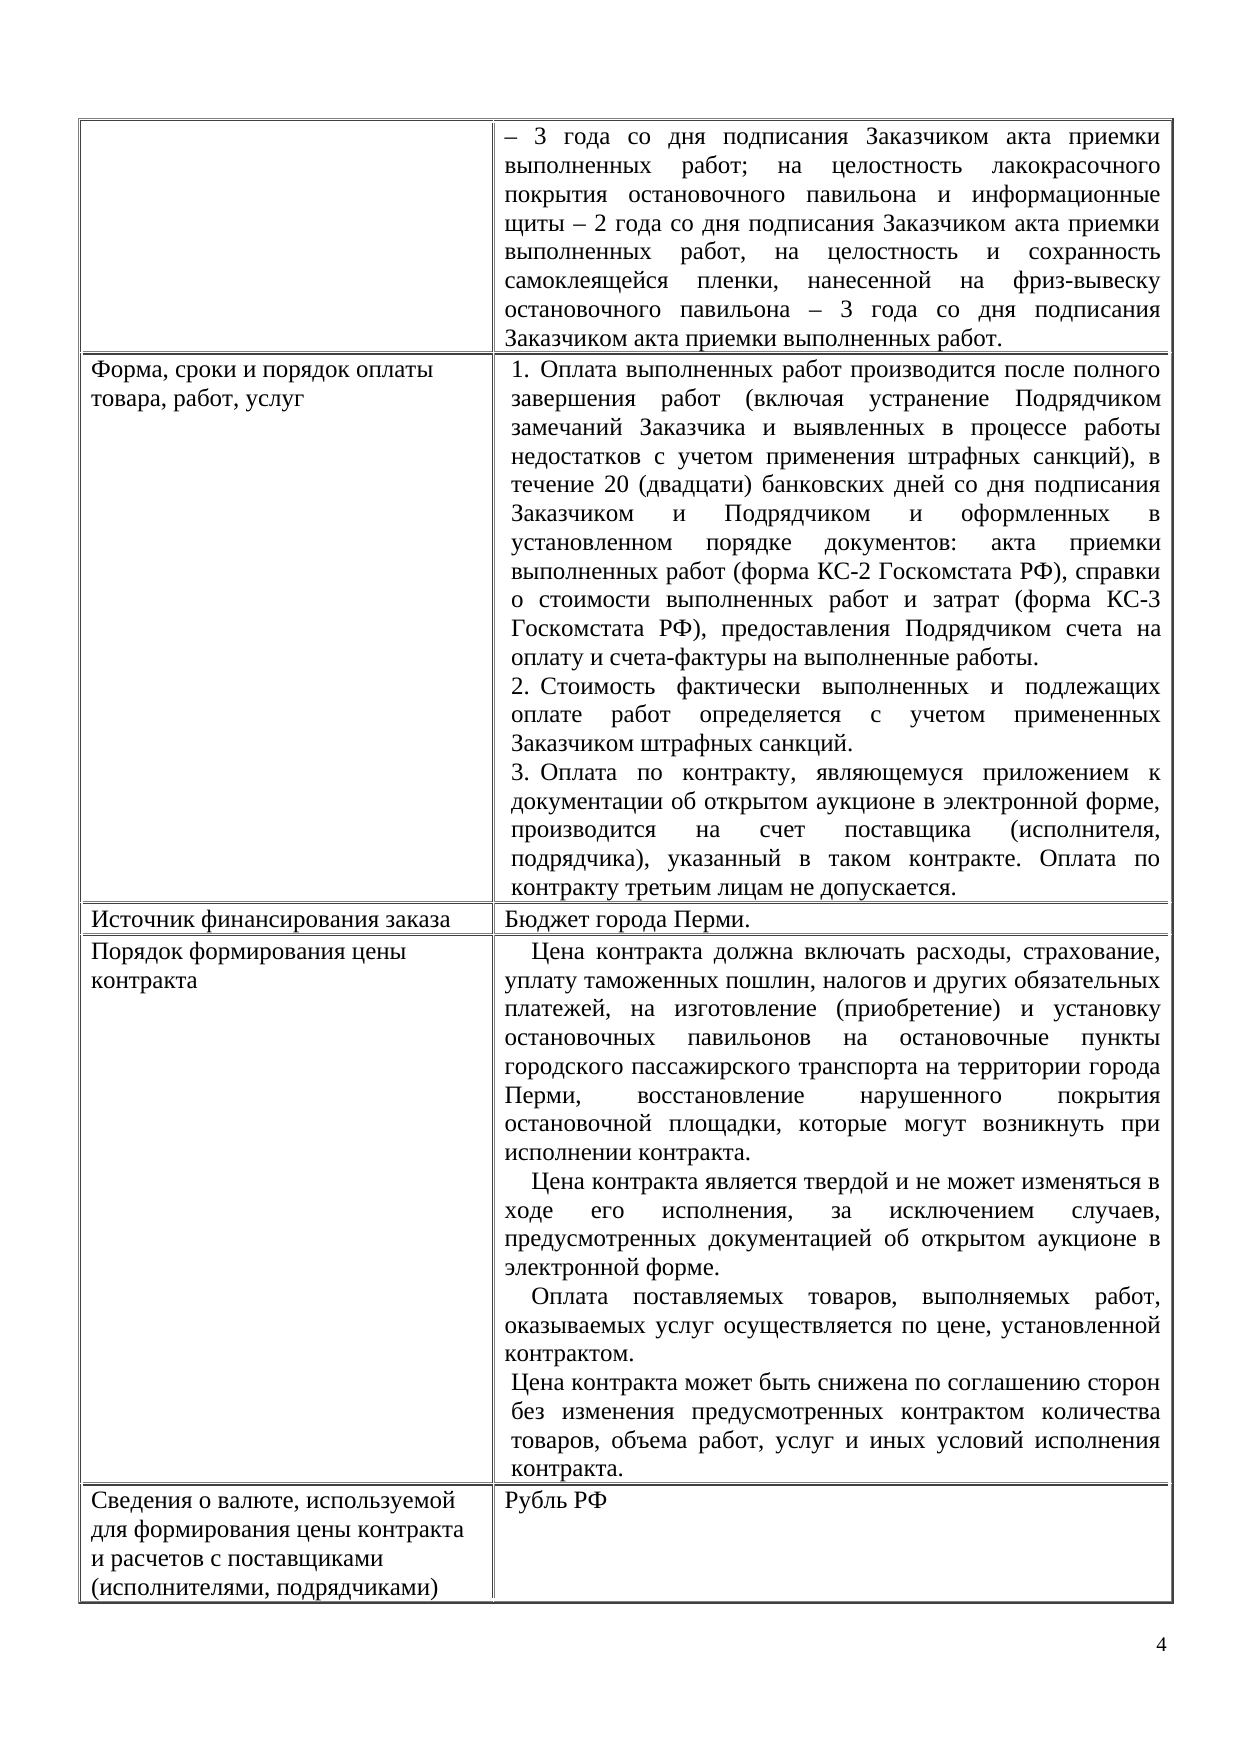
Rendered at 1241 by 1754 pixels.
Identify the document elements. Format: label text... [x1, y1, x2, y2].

table_cell Бюджет города Перми. [495, 901, 1171, 933]
table_cell Оплата выполненных работ производится после полного завершения работ (включая устранение Подрядчиком замечаний Заказчика и выявленных в процессе работы недостатков с учетом применения штрафных санкций), в течение 20 (двадцати) банковских дней со дня подписания Заказчиком и Подрядчиком и оформленных в установленном порядке документов: акта приемки выполненных работ (форма КС-2 Госкомстата РФ), справки о стоимости выполненных работ и затрат (форма КС-3 Госкомстата РФ), предоставления Подрядчиком счета на оплату и счета-фактуры на выполненные работы. Стоимость фактически выполненных и подлежащих оплате работ определяется с учетом примененных Заказчиком штрафных санкций. Оплата по контракту, являющемуся приложением к документации об открытом аукционе в электронной форме, производится на счет поставщика (исполнителя, подрядчика), указанный в таком контракте. Оплата по контракту третьим лицам не допускается. [493, 351, 1172, 901]
table_cell Порядок формирования цены контракта [81, 933, 492, 1482]
table_cell Форма, сроки и порядок оплаты товара, работ, услуг [80, 351, 493, 901]
table_cell Сведения о валюте, используемой для формирования цены контракта и расчетов с поставщиками (исполнителями, подрядчиками) [81, 1482, 493, 1601]
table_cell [493, 121, 1171, 351]
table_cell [81, 121, 493, 351]
table_cell Рубль РФ [493, 1482, 1171, 1601]
table_cell Источник финансирования заказа [81, 901, 492, 933]
table_cell Цена контракта должна включать расходы, страхование, уплату таможенных пошлин, налогов и других обязательных платежей, на изготовление (приобретение) и установку остановочных павильонов на остановочные пункты городского пассажирского транспорта на территории города Перми, восстановление нарушенного покрытия остановочной площадки, которые могут возникнуть при исполнении контракта. Цена контракта является твердой и не может изменяться в ходе его исполнения, за исключением случаев, предусмотренных документацией об открытом аукционе в электронной форме. Оплата поставляемых товаров, выполняемых работ, оказываемых услуг осуществляется по цене, установленной контрактом. Цена контракта может быть снижена по соглашению сторон без изменения предусмотренных контрактом количества товаров, объема работ, услуг и иных условий исполнения контракта. [495, 933, 1171, 1482]
